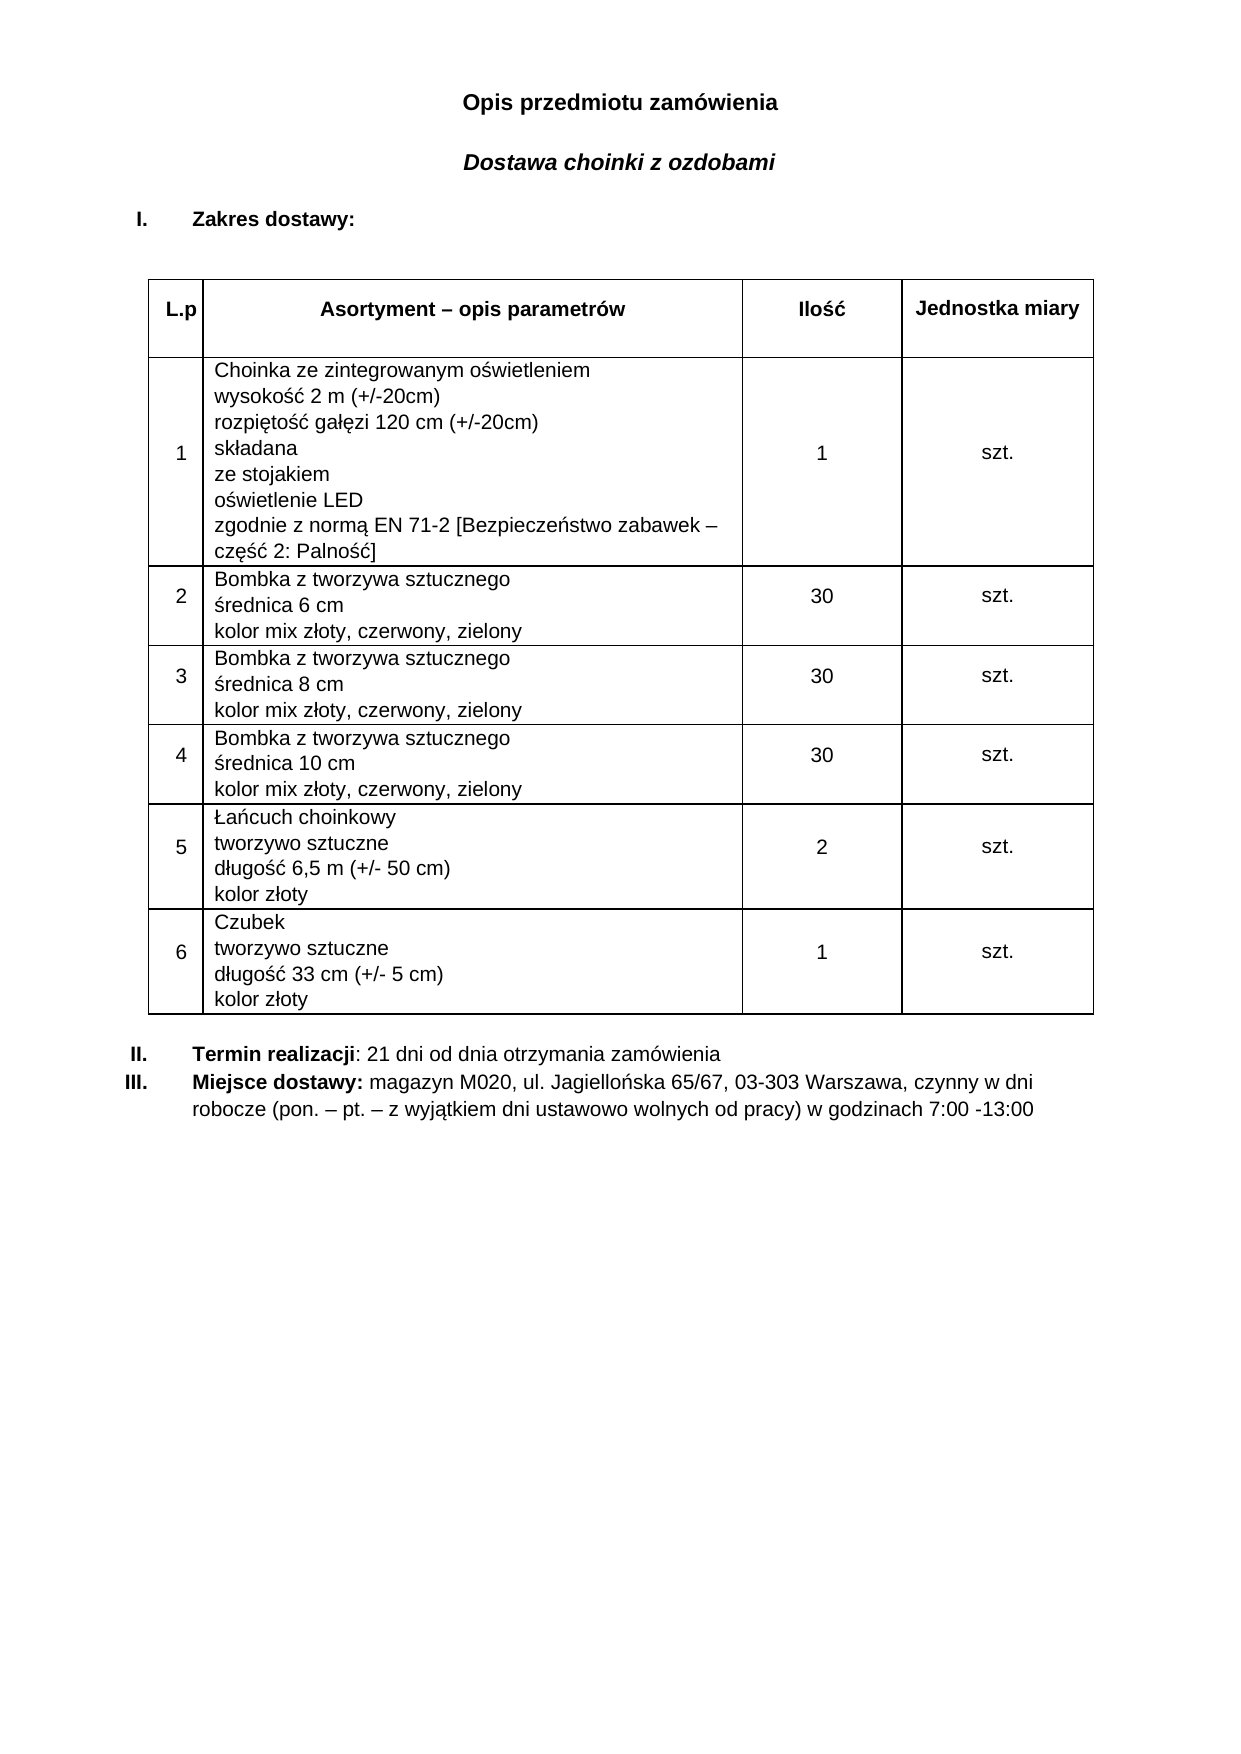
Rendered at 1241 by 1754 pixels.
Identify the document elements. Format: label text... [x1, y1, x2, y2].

table_cell Czubek tworzywo sztuczne długość 33 cm (+/- 5 cm) kolor złoty [204, 910, 742, 1013]
table_header Ilość [743, 280, 901, 357]
table_header Asortyment – opis parametrów [204, 280, 742, 357]
table_header Jednostka miary [903, 280, 1093, 357]
table_cell 30 [743, 646, 901, 724]
table_cell 5 [149, 805, 202, 908]
table_cell szt. [903, 910, 1093, 1013]
table_cell szt. [903, 358, 1093, 565]
table_cell szt. [903, 725, 1093, 803]
table_cell 1 [743, 910, 901, 1013]
table_cell 2 [743, 805, 901, 908]
table_cell szt. [903, 805, 1093, 908]
text Dostawa choinki z ozdobami [148, 149, 1093, 175]
table_cell Choinka ze zintegrowanym oświetleniem wysokość 2 m (+/-20cm) rozpiętość gałęzi 120 cm (+/-20cm) składana ze stojakiem oświetlenie LED zgodnie z normą EN 71-2 [Bezpieczeństwo zabawek – część 2: Palność] [204, 358, 742, 565]
list Zakres dostawy: [148, 207, 1093, 231]
table_cell Bombka z tworzywa sztucznego średnica 10 cm kolor mix złoty, czerwony, zielony [204, 725, 742, 803]
table_cell szt. [903, 567, 1093, 644]
table_cell Łańcuch choinkowy tworzywo sztuczne długość 6,5 m (+/- 50 cm) kolor złoty [204, 805, 742, 908]
table_cell 4 [149, 725, 202, 803]
table_cell 1 [149, 358, 202, 565]
table_cell 30 [743, 567, 901, 644]
table_cell Bombka z tworzywa sztucznego średnica 6 cm kolor mix złoty, czerwony, zielony [204, 567, 742, 644]
table_cell 30 [743, 725, 901, 803]
list Miejsce dostawy: magazyn M020, ul. Jagiellońska 65/67, 03-303 Warszawa, czynny w dni robocze (pon. – pt. – z wyjątkiem dni ustawowo wolnych od pracy) w godzinach 7:00 -13:00 [148, 1070, 1093, 1121]
table_cell 2 [149, 567, 202, 644]
table_cell 3 [149, 646, 202, 724]
table_cell 6 [149, 910, 202, 1013]
list Termin realizacji: 21 dni od dnia otrzymania zamówienia [148, 1042, 1093, 1066]
table_cell 1 [743, 358, 901, 565]
table_header L.p [149, 280, 202, 357]
text Opis przedmiotu zamówienia [148, 89, 1093, 115]
table_cell szt. [903, 646, 1093, 724]
table_cell Bombka z tworzywa sztucznego średnica 8 cm kolor mix złoty, czerwony, zielony [204, 646, 742, 724]
